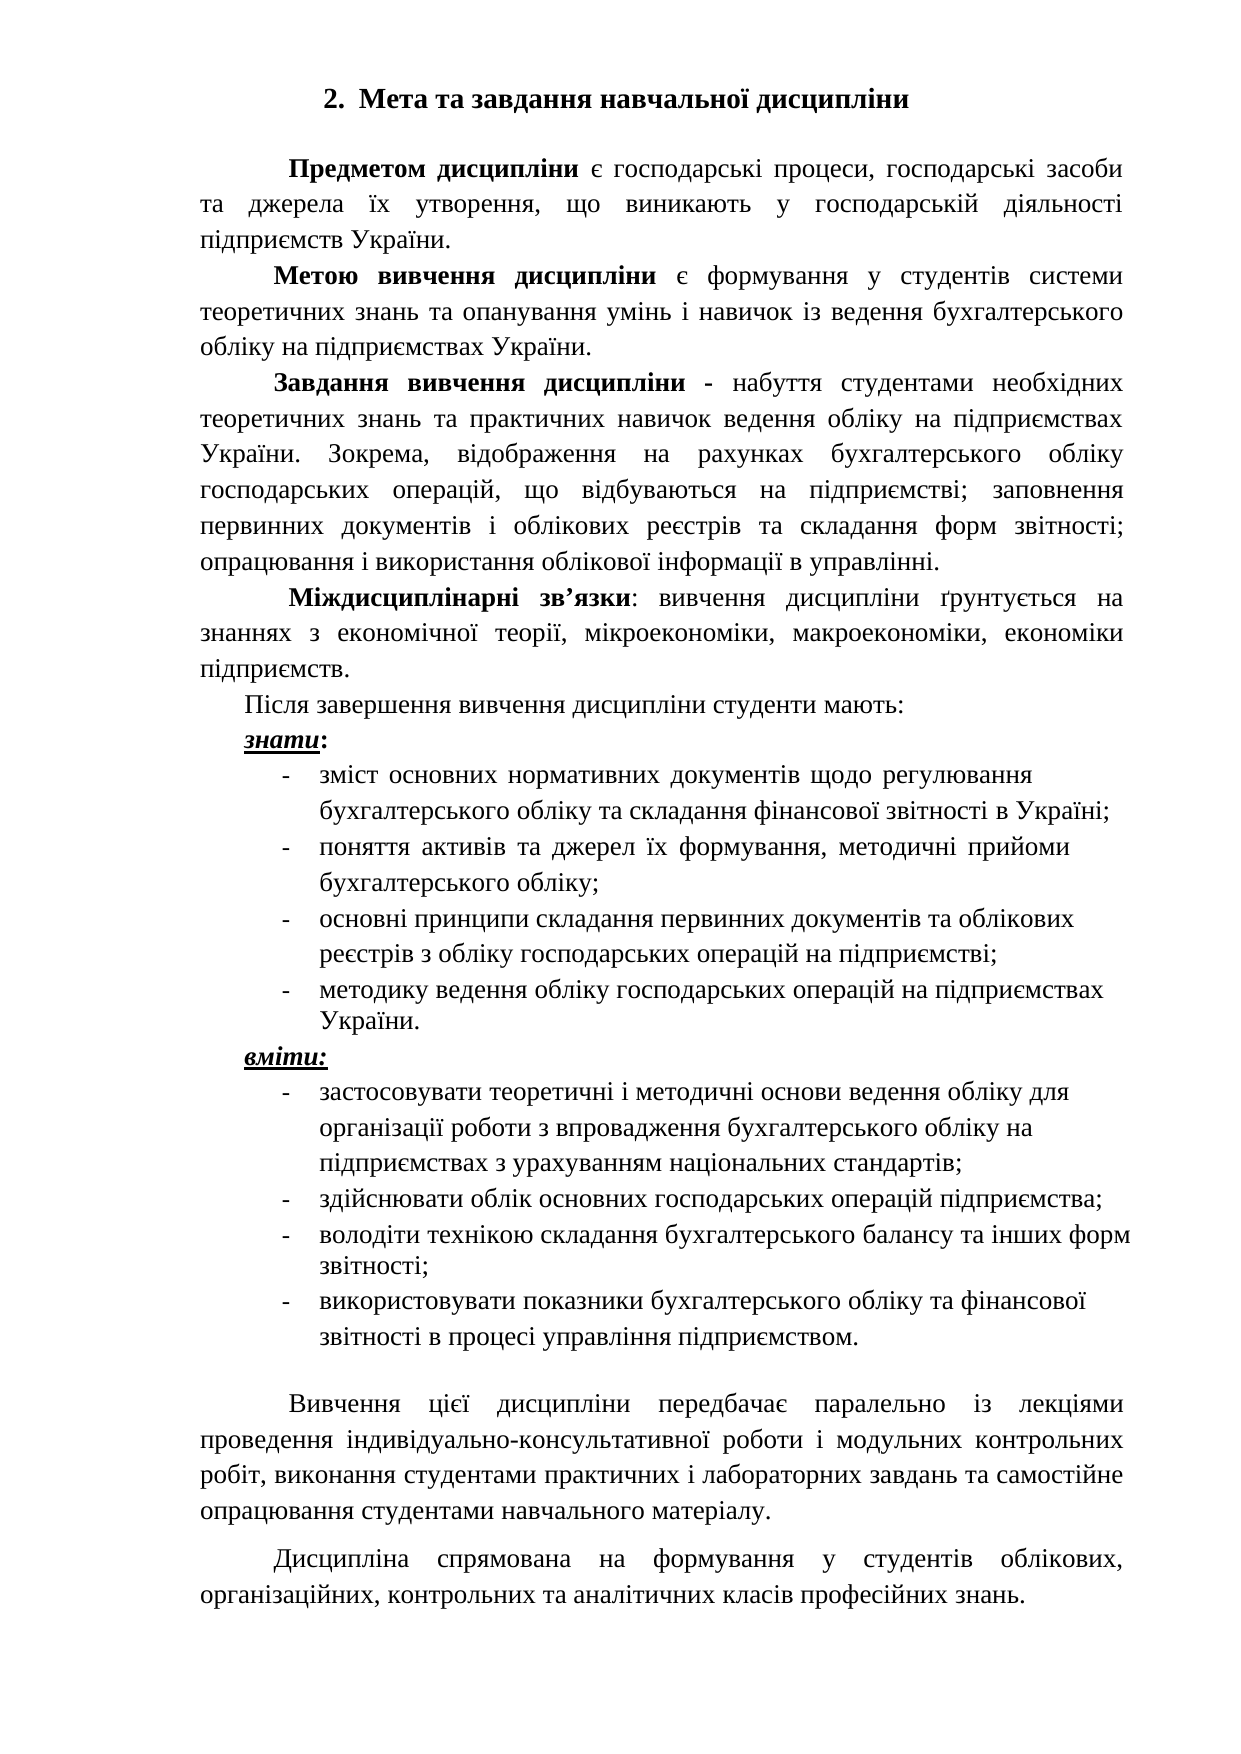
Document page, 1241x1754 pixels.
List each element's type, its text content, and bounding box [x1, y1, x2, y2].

text вміти: [244, 1040, 1152, 1071]
text Дисципліна спрямована на формування у студентів облікових, організаційних, контрольних та аналітичних класів професійних знань. [200, 1543, 1123, 1609]
list володіти технікою складання бухгалтерського балансу та інших форм звітності; [282, 1218, 1152, 1280]
text Після завершення вивчення дисципліни студенти мають: [244, 688, 1152, 719]
list поняття активів та джерел їх формування, методичні прийоми бухгалтерського обліку; [282, 830, 1124, 897]
text Міждисциплінарні зв’язки: вивчення дисципліни ґрунтується на знаннях з економічної теорії, мікроекономіки, макроекономіки, економіки підприємств. [200, 581, 1124, 683]
list здійснювати облік основних господарських операцій підприємства; [282, 1182, 1152, 1213]
text знати: [244, 724, 1152, 755]
text 2. Мета та завдання навчальної дисципліни [177, 81, 1152, 115]
text Вивчення цієї дисципліни передбачає паралельно із лекціями проведення індивідуально-консультативної роботи і модульних контрольних робіт, виконання студентами практичних і лабораторних завдань та самостійне опрацювання студентами навчального матеріалу. [200, 1387, 1124, 1525]
text Предметом дисципліни є господарські процеси, господарські засоби та джерела їх утворення, що виникають у господарській діяльності підприємств України. [200, 152, 1123, 254]
list основні принципи складання первинних документів та облікових реєстрів з обліку господарських операцій на підприємстві; [282, 902, 1125, 968]
list зміст основних нормативних документів щодо регулювання бухгалтерського обліку та складання фінансової звітності в Україні; [282, 758, 1124, 825]
list застосовувати теоретичні і методичні основи ведення обліку для організації роботи з впровадження бухгалтерського обліку на підприємствах з урахуванням національних стандартів; [282, 1075, 1124, 1178]
list методику ведення обліку господарських операцій на підприємствах України. [282, 973, 1152, 1035]
text Метою вивчення дисципліни є формування у студентів системи теоретичних знань та опанування умінь і навичок із ведення бухгалтерського обліку на підприємствах України. [200, 259, 1123, 361]
list використовувати показники бухгалтерського обліку та фінансової звітності в процесі управління підприємством. [282, 1284, 1123, 1351]
text Завдання вивчення дисципліни - набуття студентами необхідних теоретичних знань та практичних навичок ведення обліку на підприємствах України. Зокрема, відображення на рахунках бухгалтерського обліку господарських операцій, що відбуваються на підприємстві; заповнення первинних документів і облікових реєстрів та складання форм звітності; опрацювання і використання облікової інформації в управлінні. [200, 366, 1124, 576]
